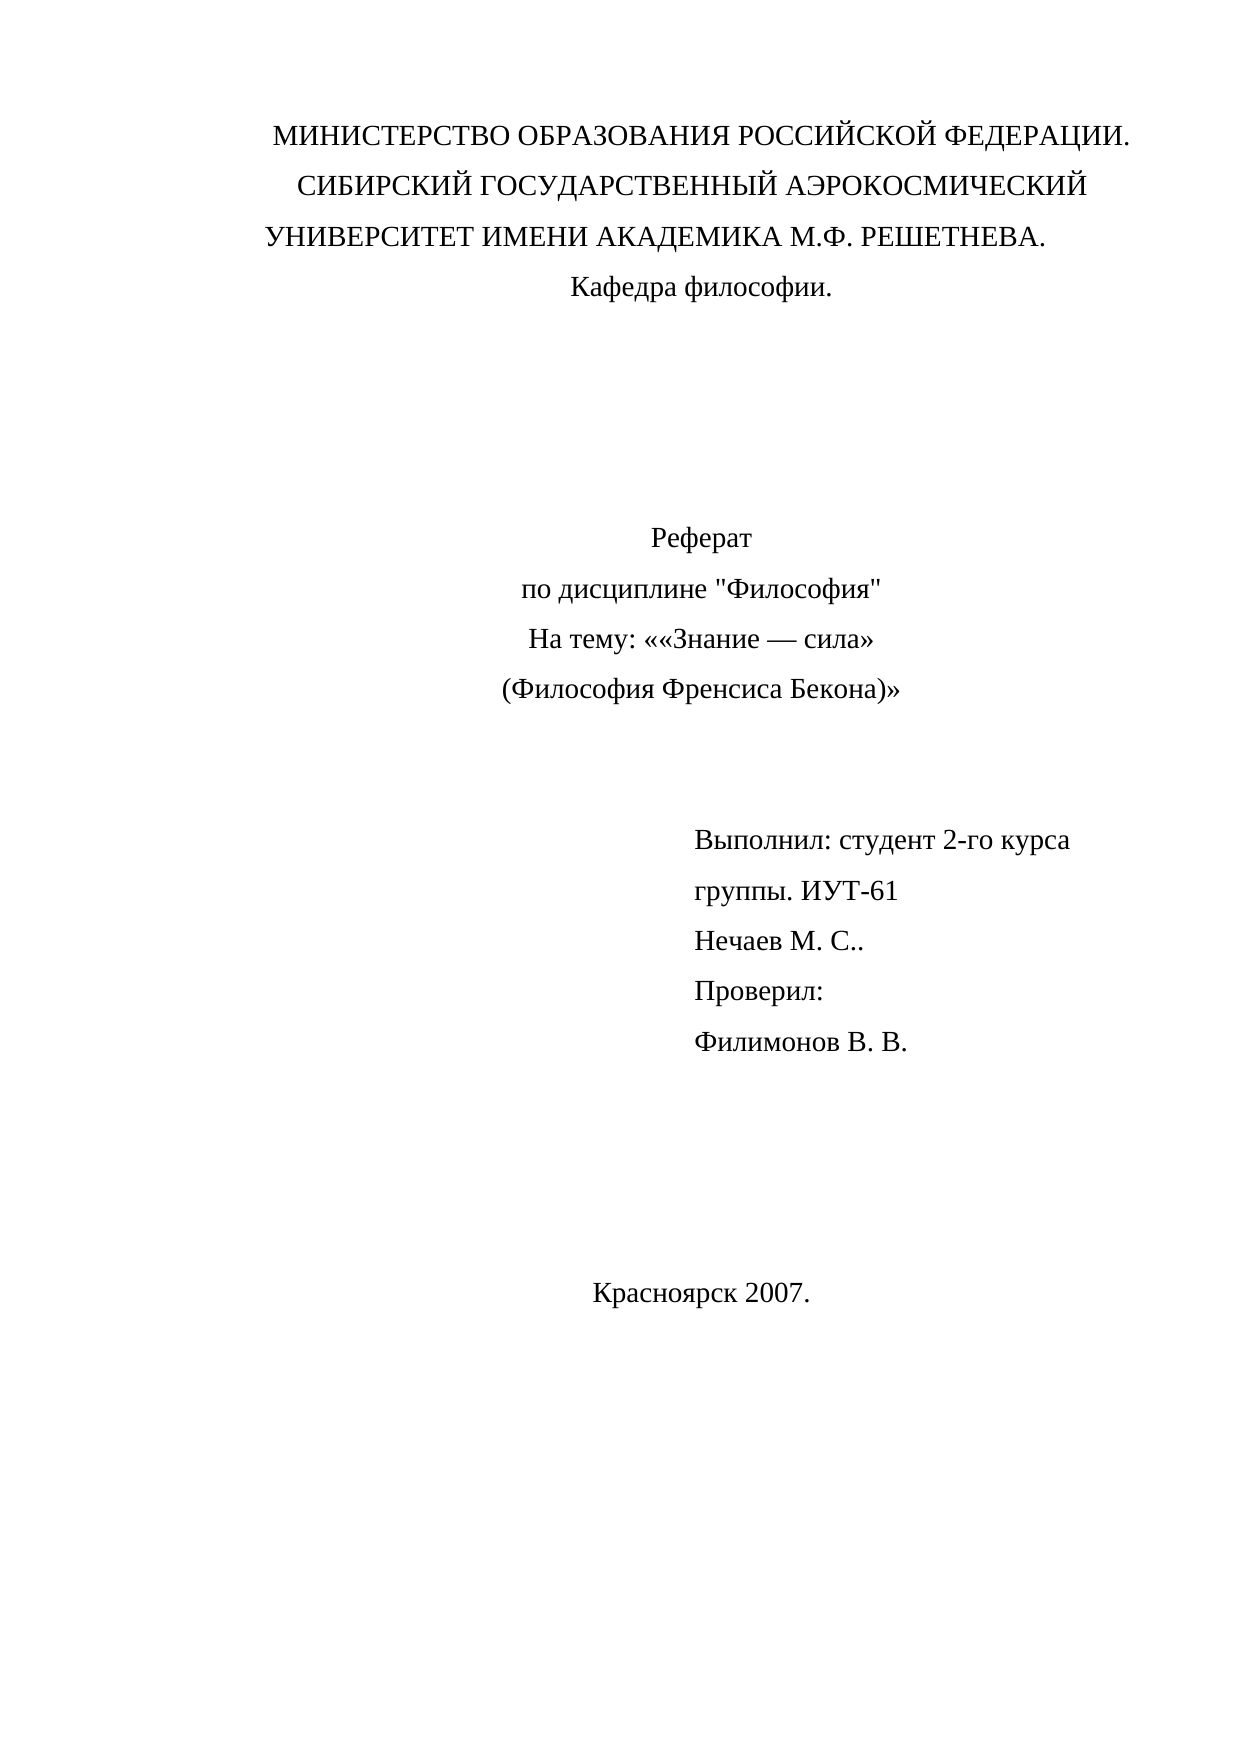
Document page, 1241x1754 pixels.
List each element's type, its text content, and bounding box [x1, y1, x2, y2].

text Филимонов В. В. [694, 1024, 1152, 1057]
text Красноярск 2007. [177, 1275, 1152, 1309]
text Реферат [177, 521, 1152, 554]
text СИБИРСКИЙ ГОСУДАРСТВЕННЫЙ АЭРОКОСМИЧЕСКИЙ УНИВЕРСИТЕТ ИМЕНИ АКАДЕМИКА М.Ф. РЕШЕТНЕВА. [158, 168, 1152, 252]
text (Философия Френсиса Бекона)» [177, 672, 1152, 705]
text по дисциплине "Философия" [177, 571, 1152, 604]
text Проверил: [694, 973, 1152, 1007]
text Выполнил: студент 2-го курса [694, 822, 1152, 856]
text На тему: ««Знание — сила» [177, 621, 1152, 655]
text Нечаев М. С.. [694, 923, 1152, 957]
text группы. ИУТ-61 [694, 873, 1152, 906]
text МИНИСТЕРСТВО ОБРАЗОВАНИЯ РОССИЙСКОЙ ФЕДЕРАЦИИ. [177, 118, 1152, 152]
text Кафедра философии. [177, 269, 1152, 303]
